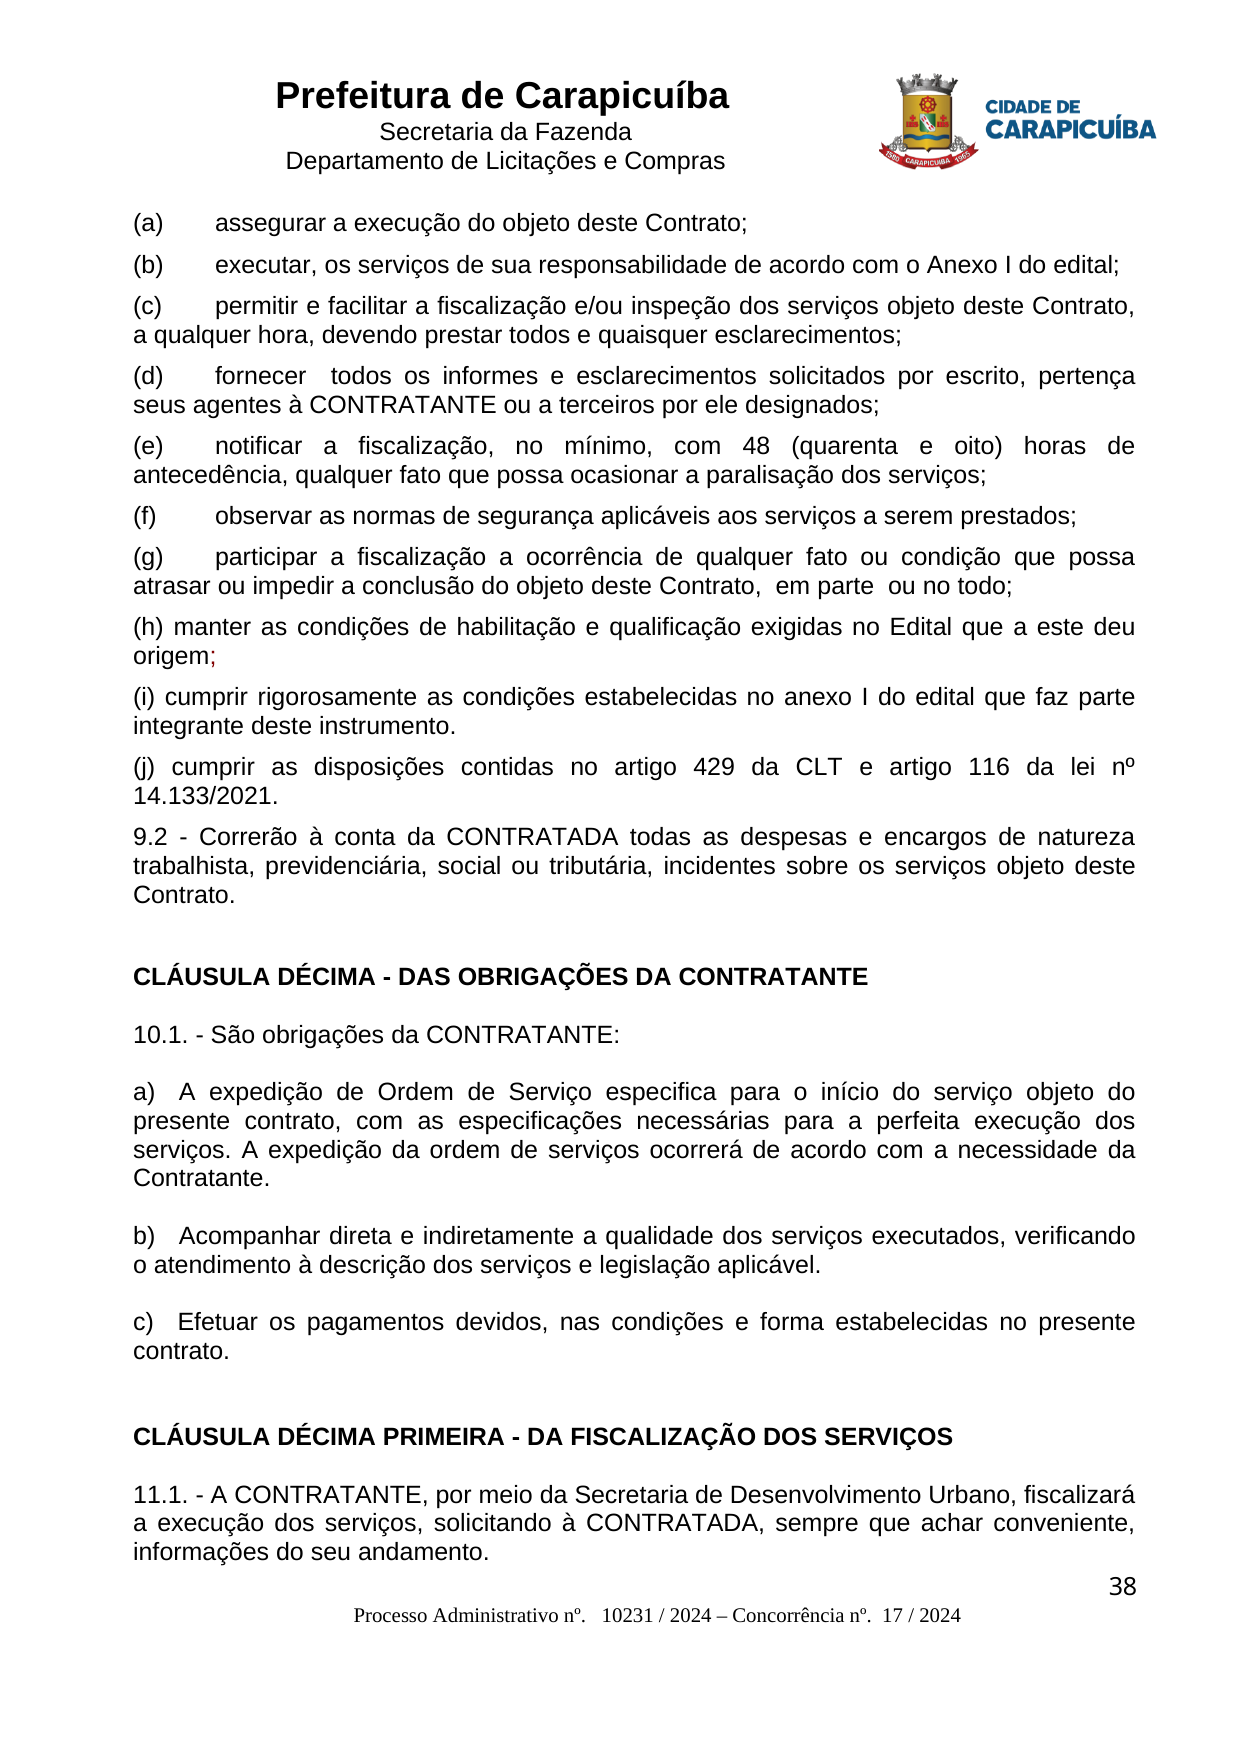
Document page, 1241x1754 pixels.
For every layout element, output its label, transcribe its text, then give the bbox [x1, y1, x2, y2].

text CLÁUSULA DÉCIMA - DAS OBRIGAÇÕES DA CONTRATANTE [133, 962, 1137, 991]
text (i) cumprir rigorosamente as condições estabelecidas no anexo I do edital que faz parte integrante deste instrumento. [133, 682, 1137, 740]
list executar, os serviços de sua responsabilidade de acordo com o Anexo I do edital; [133, 250, 1137, 278]
list fornecer todos os informes e esclarecimentos solicitados por escrito, pertença seus agentes à CONTRATANTE ou a terceiros por ele designados; [133, 361, 1137, 418]
list observar as normas de segurança aplicáveis aos serviços a serem prestados; [133, 501, 1137, 530]
text (h) manter as condições de habilitação e qualificação exigidas no Edital que a este deu origem; [133, 612, 1137, 670]
text a) A expedição de Ordem de Serviço especifica para o início do serviço objeto do presente contrato, com as especificações necessárias para a perfeita execução dos serviços. A expedição da ordem de serviços ocorrerá de acordo com a necessidade da Contratante. [133, 1077, 1137, 1192]
text c) Efetuar os pagamentos devidos, nas condições e forma estabelecidas no presente contrato. [133, 1307, 1137, 1365]
list assegurar a execução do objeto deste Contrato; [133, 208, 1137, 237]
text 10.1. - São obrigações da CONTRATANTE: [133, 1020, 1137, 1048]
text 9.2 - Correrão à conta da CONTRATADA todas as despesas e encargos de natureza trabalhista, previdenciária, social ou tributária, incidentes sobre os serviços objeto deste Contrato. [133, 822, 1137, 908]
list notificar a fiscalização, no mínimo, com 48 (quarenta e oito) horas de antecedência, qualquer fato que possa ocasionar a paralisação dos serviços; [133, 431, 1137, 488]
list permitir e facilitar a fiscalização e/ou inspeção dos serviços objeto deste Contrato, a qualquer hora, devendo prestar todos e quaisquer esclarecimentos; [133, 291, 1137, 348]
picture [877, 65, 1159, 172]
text 11.1. - A CONTRATANTE, por meio da Secretaria de Desenvolvimento Urbano, fiscalizará a execução dos serviços, solicitando à CONTRATADA, sempre que achar conveniente, informações do seu andamento. [133, 1480, 1137, 1566]
text b) Acompanhar direta e indiretamente a qualidade dos serviços executados, verificando o atendimento à descrição dos serviços e legislação aplicável. [133, 1221, 1137, 1278]
text CLÁUSULA DÉCIMA PRIMEIRA - DA FISCALIZAÇÃO DOS SERVIÇOS [133, 1422, 1137, 1451]
list participar a fiscalização a ocorrência de qualquer fato ou condição que possa atrasar ou impedir a conclusão do objeto deste Contrato, em parte ou no todo; [133, 542, 1137, 600]
text (j) cumprir as disposições contidas no artigo 429 da CLT e artigo 116 da lei nº 14.133/2021. [133, 752, 1137, 810]
